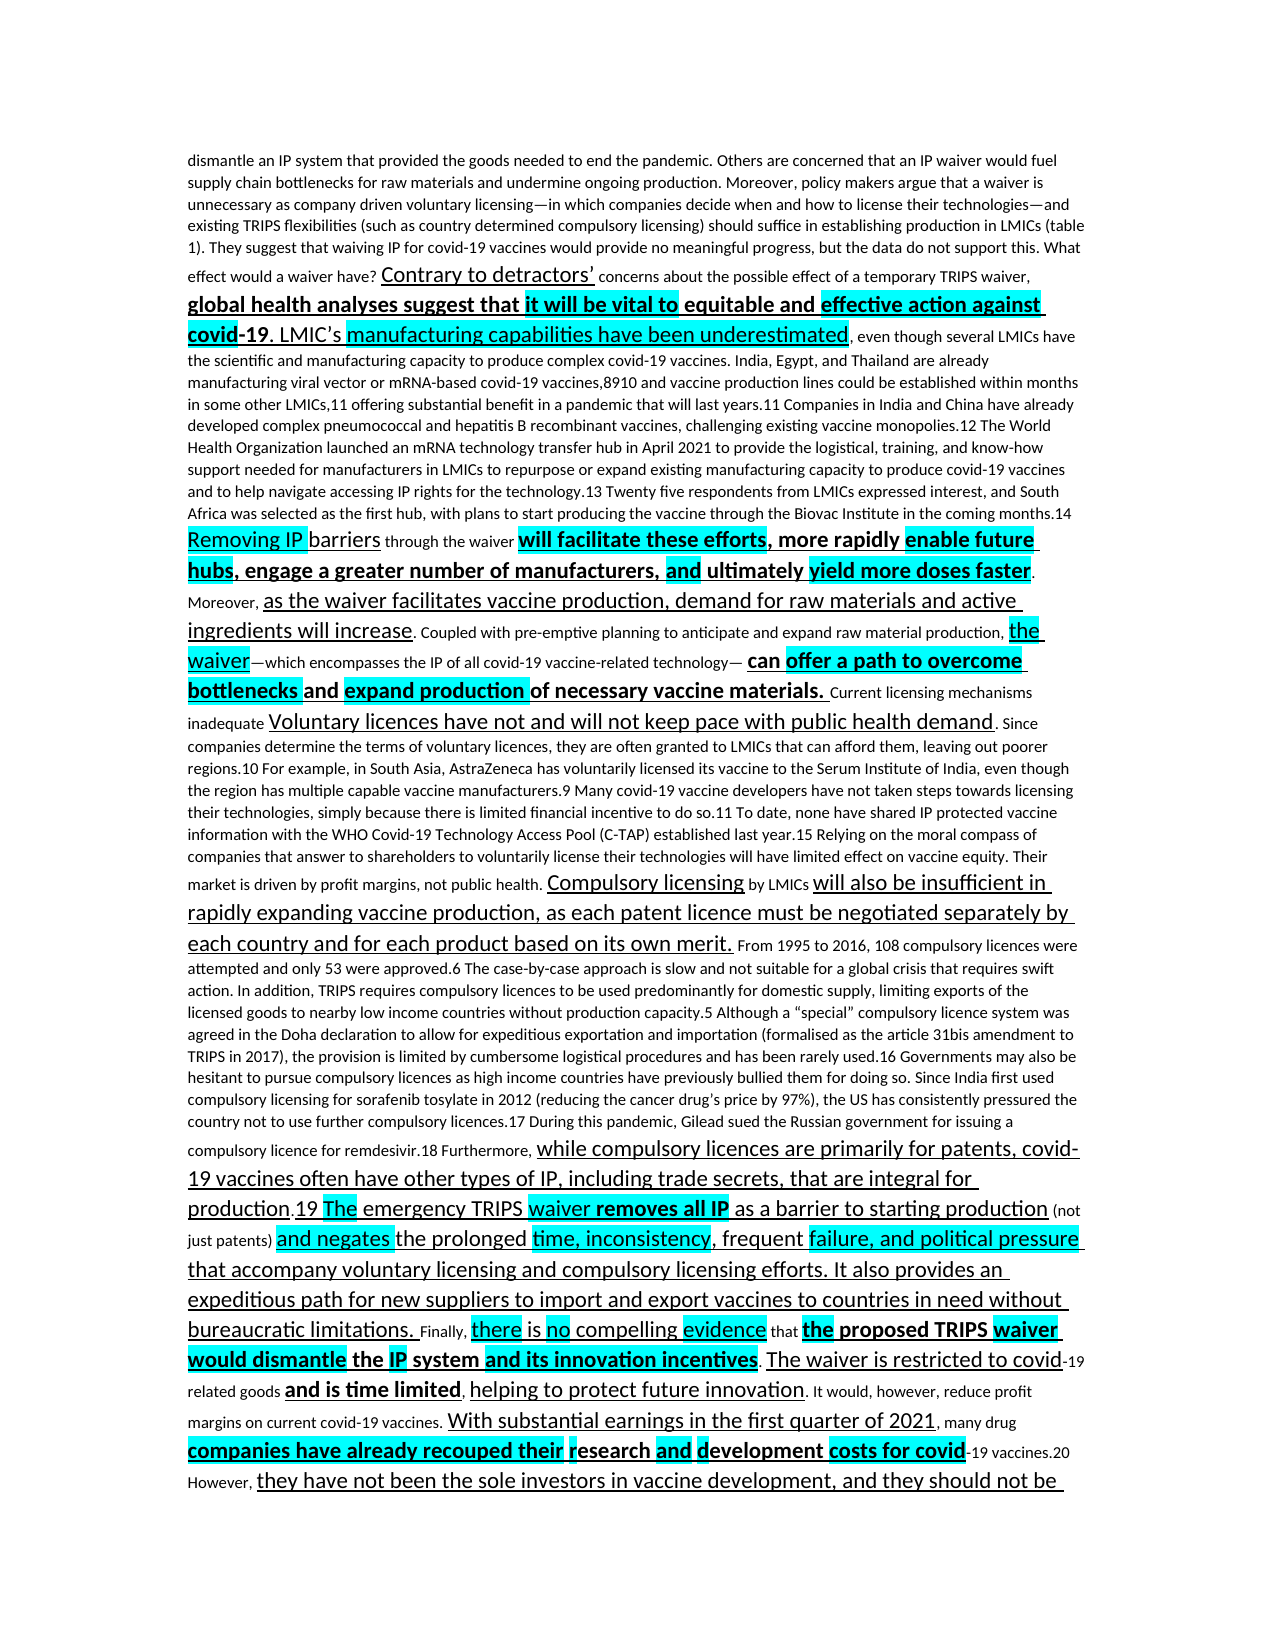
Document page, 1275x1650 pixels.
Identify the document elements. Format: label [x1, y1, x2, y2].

text [187, 150, 1087, 1494]
